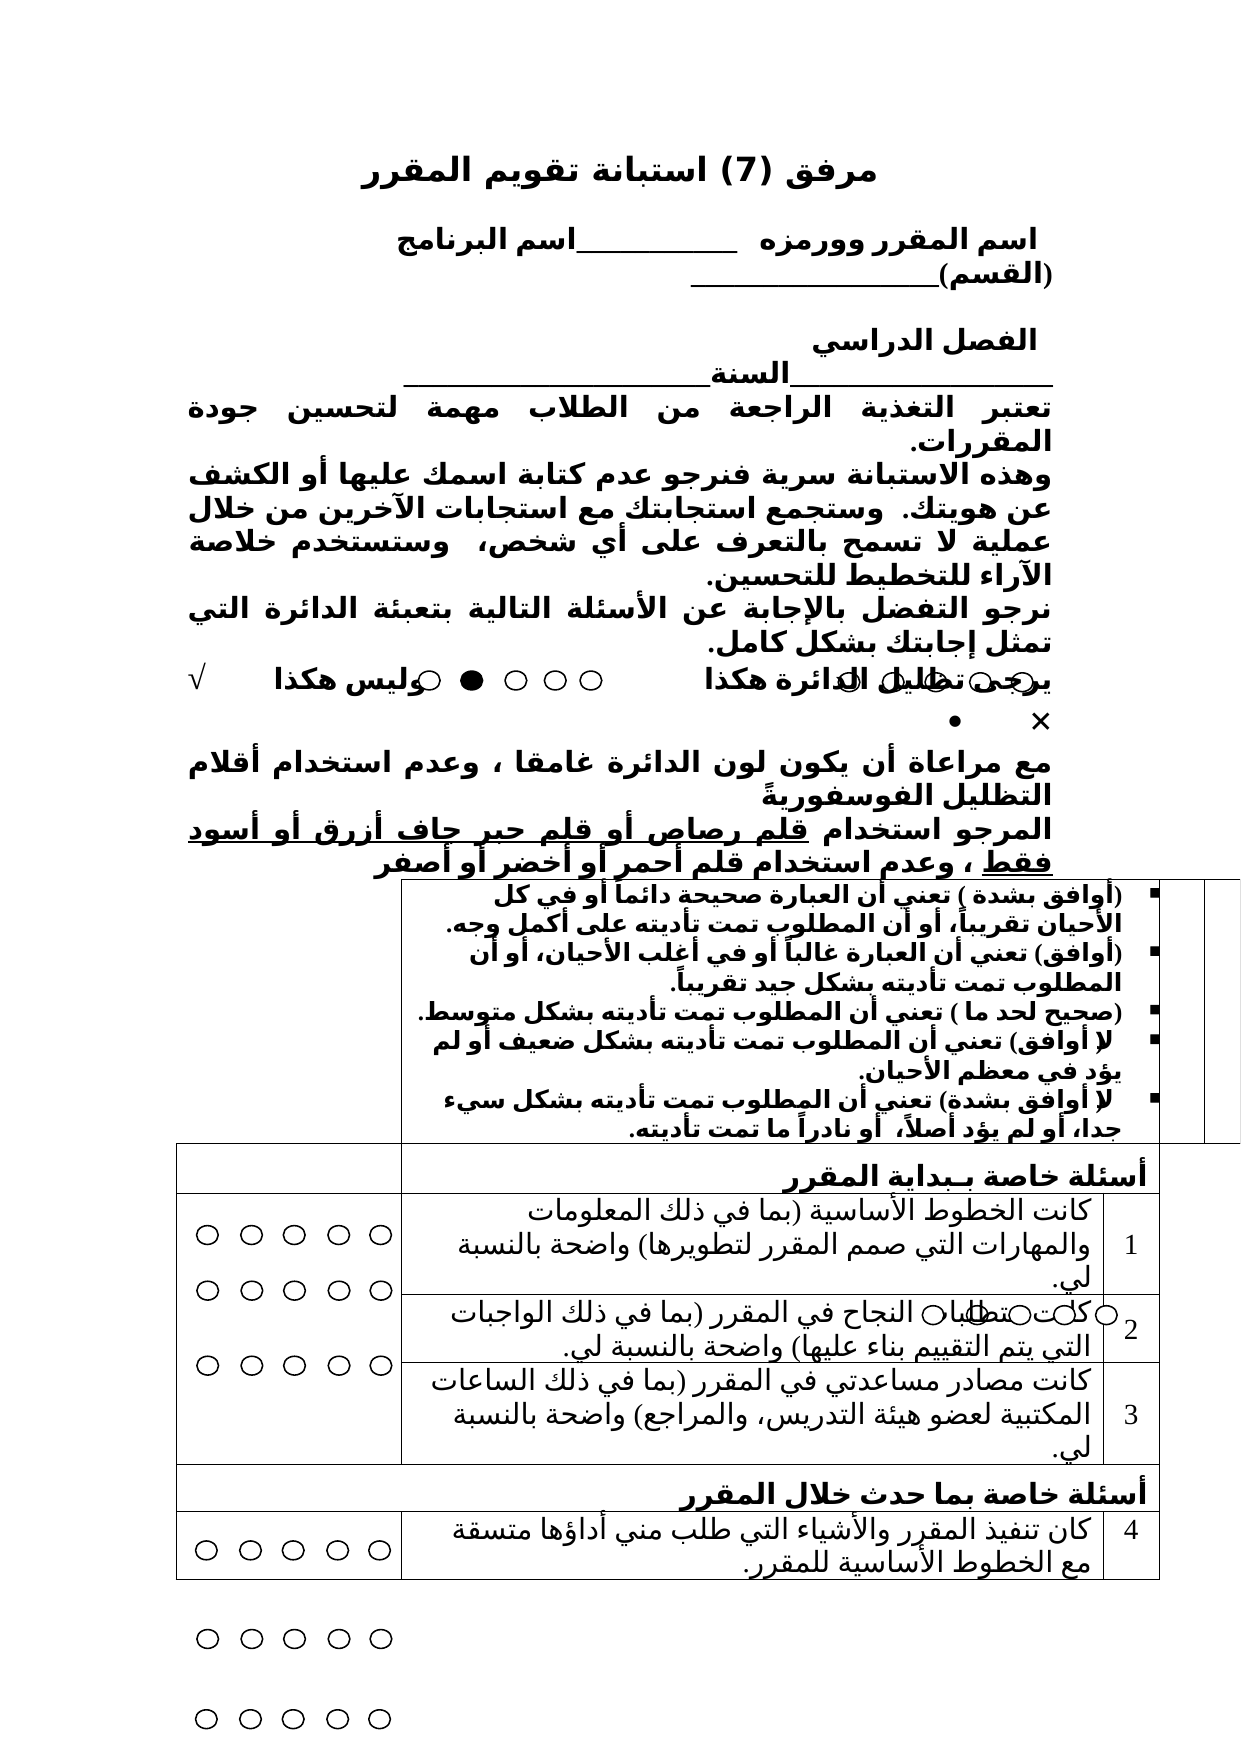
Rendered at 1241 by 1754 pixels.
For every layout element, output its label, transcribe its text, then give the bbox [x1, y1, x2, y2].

text نرجو التفضل بالإجابة عن الأسئلة التالية بتعبئة الدائرة التي تمثل إجابتك بشكل كامل. [187, 591, 1053, 658]
text المرجو استخدام قلم رصاص أو قلم حبر جاف أزرق أو أسود فقط ، وعدم استخدام قلم أحمر أو أخضر أو أصفر [187, 812, 1053, 879]
text تعتبر التغذية الراجعة من الطلاب مهمة لتحسين جودة المقررات. [187, 390, 1053, 457]
text اسم المقرر وورمزه ___________اسم البرنامج (القسم)_________________ [187, 222, 1053, 289]
table_cell 4 [1104, 1512, 1159, 1579]
text وهذه الاستبانة سرية فنرجو عدم كتابة اسمك عليها أو الكشف عن هويتك. وستجمع استجابتك مع استجابات الآخرين من خلال عملية لا تسمح بالتعرف على أي شخص، وستستخدم خلاصة الآراء للتخطيط للتحسين. [187, 457, 1053, 591]
table_cell 2 [1104, 1295, 1159, 1362]
table_cell أسئلة خاصة بما حدث خلال المقرر [177, 1465, 1159, 1511]
text مرفق (7) استبانة تقويم المقرر [187, 150, 1053, 189]
table_cell كانت متطلبات النجاح في المقرر (بما في ذلك الواجبات التي يتم التقييم بناء عليها) واضحة بالنسبة لي. [402, 1295, 1103, 1362]
table_cell 3 [1104, 1363, 1159, 1464]
table_cell [177, 1512, 401, 1579]
table_cell كانت مصادر مساعدتي في المقرر (بما في ذلك الساعات المكتبية لعضو هيئة التدريس، والمراجع) واضحة بالنسبة لي. [402, 1363, 1103, 1464]
table_cell [177, 1144, 401, 1192]
text يرجى تظليل الدائرة هكذا وليس هكذا √ × • [187, 658, 1053, 745]
text الفصل الدراسي __________________السنة_____________________ [187, 323, 1053, 390]
table_cell أسئلة خاصة بـبداية المقرر [402, 1144, 1159, 1192]
table_cell [177, 1194, 401, 1464]
text مع مراعاة أن يكون لون الدائرة غامقا ، وعدم استخدام أقلام التظليل الفوسفوريةً [187, 745, 1053, 812]
table_cell كانت الخطوط الأساسية (بما في ذلك المعلومات والمهارات التي صمم المقرر لتطويرها) واضحة بالنسبة لي. [402, 1194, 1103, 1294]
table_cell كان تنفيذ المقرر والأشياء التي طلب مني أداؤها متسقة مع الخطوط الأساسية للمقرر. [402, 1512, 1103, 1579]
table_cell 1 [1104, 1194, 1159, 1294]
table_header (أوافق بشدة ) تعني أن العبارة صحيحة دائماً أو في كل الأحيان تقريباً، أو أن المطلوب تمت تأديته على أكمل وجه. (أوافق) تعني أن العبارة غالباً أو في أغلب الأحيان، أو أن المطلوب تمت تأديته بشكل جيد تقريباً. (صحيح لحد ما ) تعني أن المطلوب تمت تأديته بشكل متوسط. (لا أوافق) تعني أن المطلوب تمت تأديته بشكل ضعيف أو لم يؤد في معظم الأحيان. (لا أوافق بشدة) تعني أن المطلوب تمت تأديته بشكل سيء جدا، أو لم يؤد أصلاً، أو نادراً ما تمت تأديته. [402, 880, 1159, 1143]
